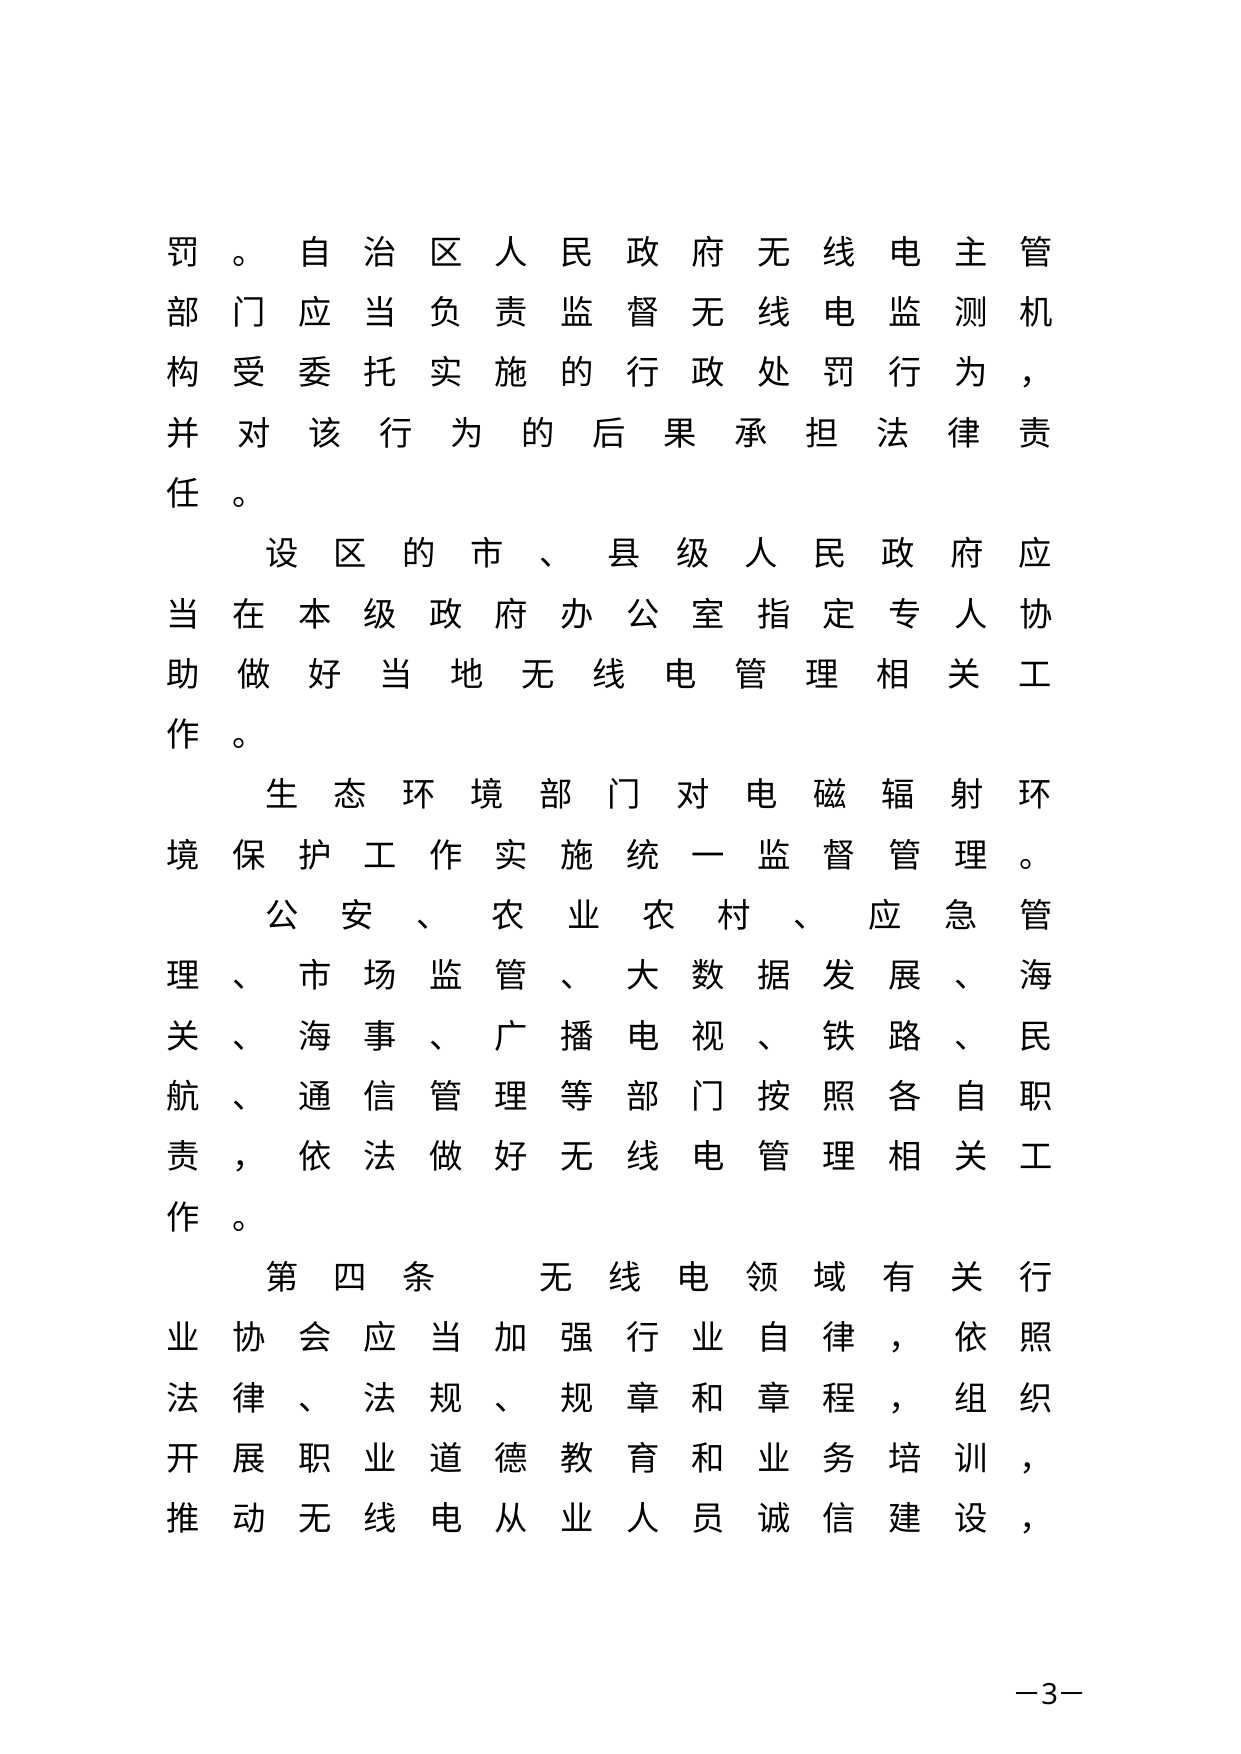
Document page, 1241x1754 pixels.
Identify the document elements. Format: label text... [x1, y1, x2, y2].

text 生态环境部门对电磁辐射环境保护工作实施统一监督管理。 [167, 762, 1085, 883]
text 设区的市、县级人民政府应当在本级政府办公室指定专人协助做好当地无线电管理相关工作。 [167, 521, 1085, 762]
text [167, 219, 1085, 521]
text 公安、农业农村、应急管理、市场监管、大数据发展、海关、海事、广播电视、铁路、民航、通信管理等部门按照各自职责，依法做好无线电管理相关工作。 [167, 883, 1085, 1245]
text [167, 1245, 1085, 1546]
